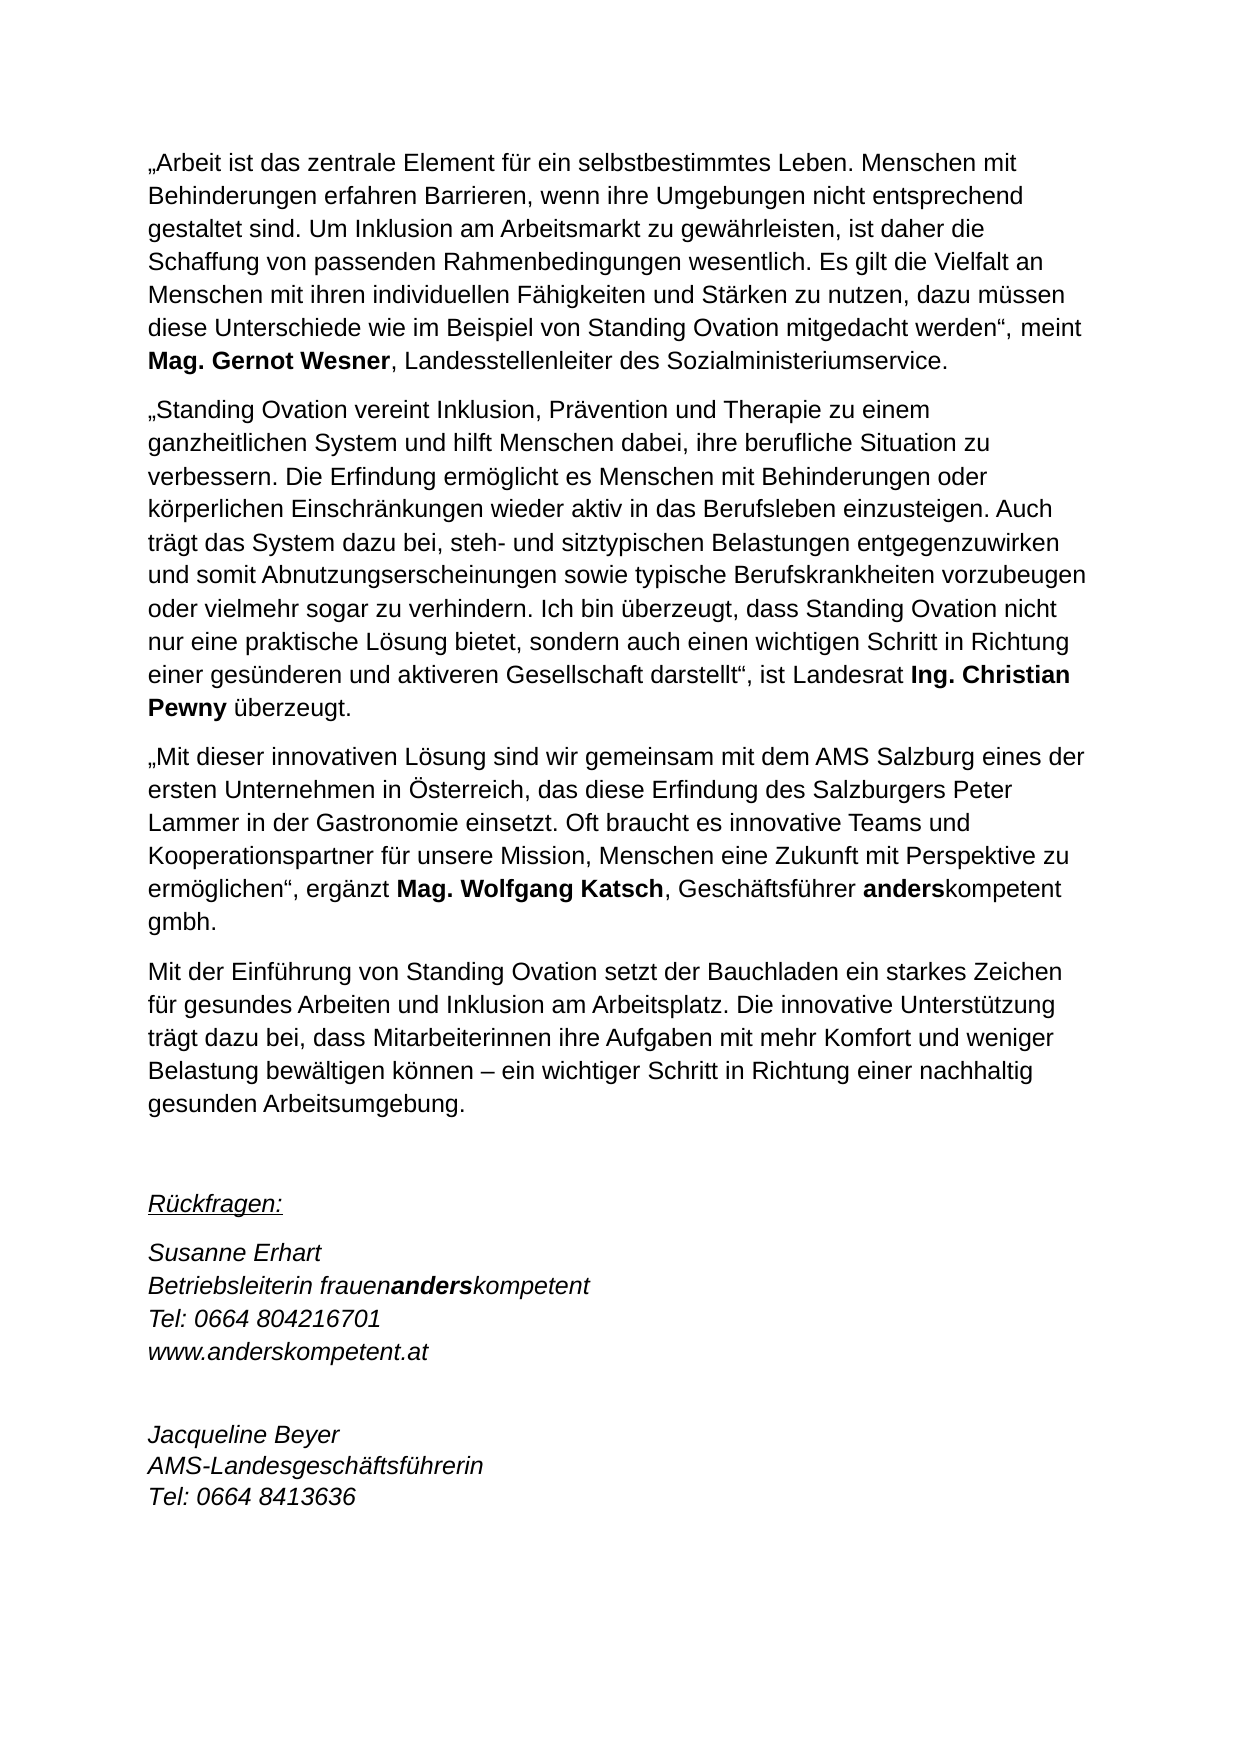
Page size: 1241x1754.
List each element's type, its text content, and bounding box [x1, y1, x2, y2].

text „Standing Ovation vereint Inklusion, Prävention und Therapie zu einem ganzheitlichen System und hilft Menschen dabei, ihre berufliche Situation zu verbessern. Die Erfindung ermöglicht es Menschen mit Behinderungen oder körperlichen Einschränkungen wieder aktiv in das Berufsleben einzusteigen. Auch trägt das System dazu bei, steh- und sitztypischen Belastungen entgegenzuwirken und somit Abnutzungserscheinungen sowie typische Berufskrankheiten vorzubeugen oder vielmehr sogar zu verhindern. Ich bin überzeugt, dass Standing Ovation nicht nur eine praktische Lösung bietet, sondern auch einen wichtigen Schritt in Richtung einer gesünderen und aktiveren Gesellschaft darstellt“, ist Landesrat Ing. Christian Pewny überzeugt. [148, 395, 1093, 721]
text Rückfragen: [148, 1188, 1093, 1217]
text Jacqueline Beyer [148, 1418, 1093, 1449]
text Tel: 0664 8413636 [148, 1481, 1093, 1512]
text Susanne Erhart Betriebsleiterin frauenanderskompetent Tel: 0664 804216701 www.anderskompetent.at [148, 1238, 1093, 1366]
text AMS-Landesgeschäftsführerin [148, 1449, 1093, 1481]
text „Mit dieser innovativen Lösung sind wir gemeinsam mit dem AMS Salzburg eines der ersten Unternehmen in Österreich, das diese Erfindung des Salzburgers Peter Lammer in der Gastronomie einsetzt. Oft braucht es innovative Teams und Kooperationspartner für unsere Mission, Menschen eine Zukunft mit Perspektive zu ermöglichen“, ergänzt Mag. Wolfgang Katsch, Geschäftsführer anderskompetent gmbh. [148, 742, 1093, 936]
text Mit der Einführung von Standing Ovation setzt der Bauchladen ein starkes Zeichen für gesundes Arbeiten und Inklusion am Arbeitsplatz. Die innovative Unterstützung trägt dazu bei, dass Mitarbeiterinnen ihre Aufgaben mit mehr Komfort und weniger Belastung bewältigen können – ein wichtiger Schritt in Richtung einer nachhaltig gesunden Arbeitsumgebung. [148, 957, 1093, 1118]
text „Arbeit ist das zentrale Element für ein selbstbestimmtes Leben. Menschen mit Behinderungen erfahren Barrieren, wenn ihre Umgebungen nicht entsprechend gestaltet sind. Um Inklusion am Arbeitsmarkt zu gewährleisten, ist daher die Schaffung von passenden Rahmenbedingungen wesentlich. Es gilt die Vielfalt an Menschen mit ihren individuellen Fähigkeiten und Stärken zu nutzen, dazu müssen diese Unterschiede wie im Beispiel von Standing Ovation mitgedacht werden“, meint Mag. Gernot Wesner, Landesstellenleiter des Sozialministeriumservice. [148, 148, 1093, 374]
